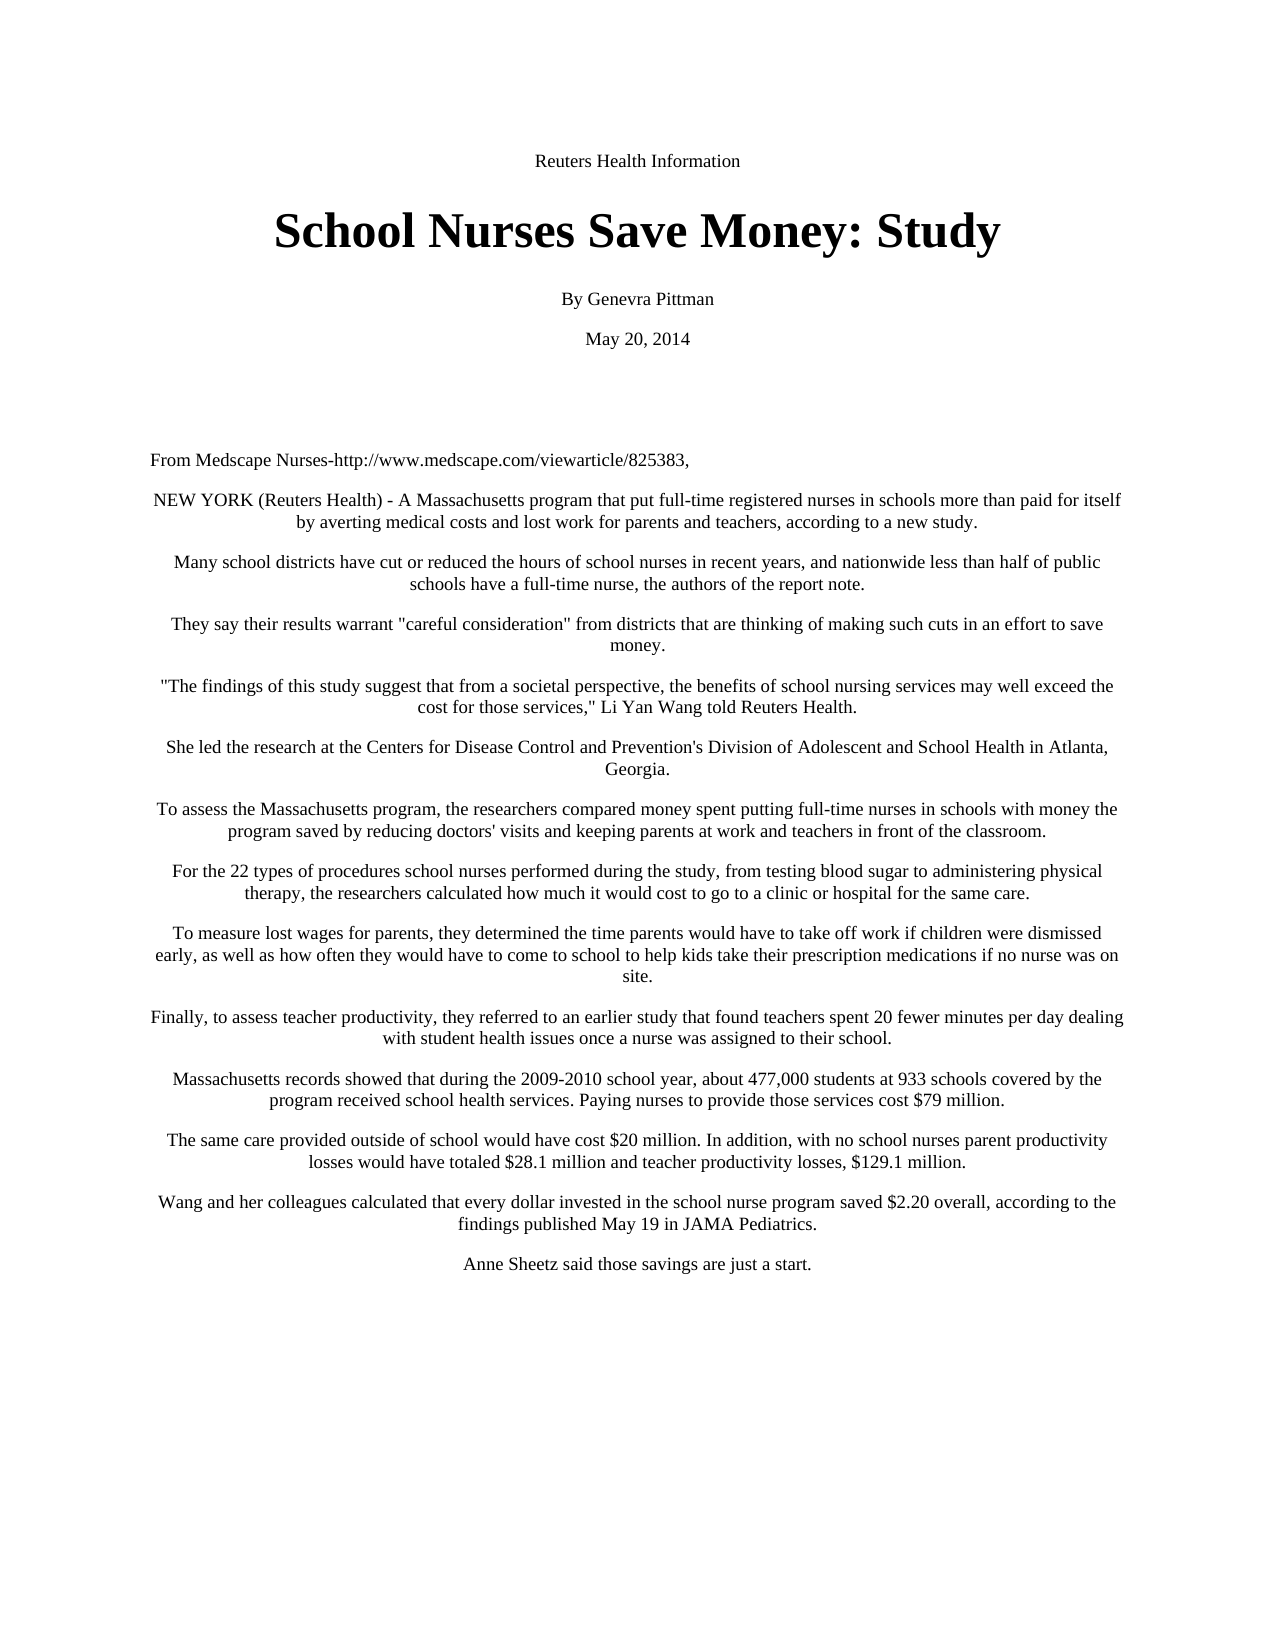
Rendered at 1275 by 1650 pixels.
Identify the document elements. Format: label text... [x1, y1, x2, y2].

text Many school districts have cut or reduced the hours of school nurses in recent years, and nationwide less than half of public schools have a full-time nurse, the authors of the report note. [150, 551, 1125, 594]
text She led the research at the Centers for Disease Control and Prevention's Division of Adolescent and School Health in Atlanta, Georgia. [150, 736, 1125, 779]
text From Medscape Nurses-http://www.medscape.com/viewarticle/825383, [150, 449, 1125, 470]
text To measure lost wages for parents, they determined the time parents would have to take off work if children were dismissed early, as well as how often they would have to come to school to help kids take their prescription medications if no nurse was on site. [150, 922, 1125, 987]
text Massachusetts records showed that during the 2009-2010 school year, about 477,000 students at 933 schools covered by the program received school health services. Paying nurses to provide those services cost $79 million. [150, 1067, 1125, 1111]
text They say their results warrant "careful consideration" from districts that are thinking of making such cuts in an effort to save money. [150, 613, 1125, 656]
text School Nurses Save Money: Study [150, 201, 1125, 258]
text For the 22 types of procedures school nurses performed during the study, from testing blood sugar to administering physical therapy, the researchers calculated how much it would cost to go to a clinic or hospital for the same care. [150, 860, 1125, 903]
text By Genevra Pittman [150, 287, 1125, 309]
text Anne Sheetz said those savings are just a start. [150, 1253, 1125, 1274]
text Reuters Health Information [150, 150, 1125, 172]
text To assess the Massachusetts program, the researchers compared money spent putting full-time nurses in schools with money the program saved by reducing doctors' visits and keeping parents at work and teachers in front of the classroom. [150, 798, 1125, 841]
text NEW YORK (Reuters Health) - A Massachusetts program that put full-time registered nurses in schools more than paid for itself by averting medical costs and lost work for parents and teachers, according to a new study. [150, 489, 1125, 532]
text May 20, 2014 [150, 328, 1125, 349]
text Finally, to assess teacher productivity, they referred to an earlier study that found teachers spent 20 fewer minutes per day dealing with student health issues once a nurse was assigned to their school. [150, 1006, 1125, 1049]
text "The findings of this study suggest that from a societal perspective, the benefits of school nursing services may well exceed the cost for those services," Li Yan Wang told Reuters Health. [150, 674, 1125, 718]
text The same care provided outside of school would have cost $20 million. In addition, with no school nurses parent productivity losses would have totaled $28.1 million and teacher productivity losses, $129.1 million. [150, 1129, 1125, 1172]
text Wang and her colleagues calculated that every dollar invested in the school nurse program saved $2.20 overall, according to the findings published May 19 in JAMA Pediatrics. [150, 1191, 1125, 1234]
